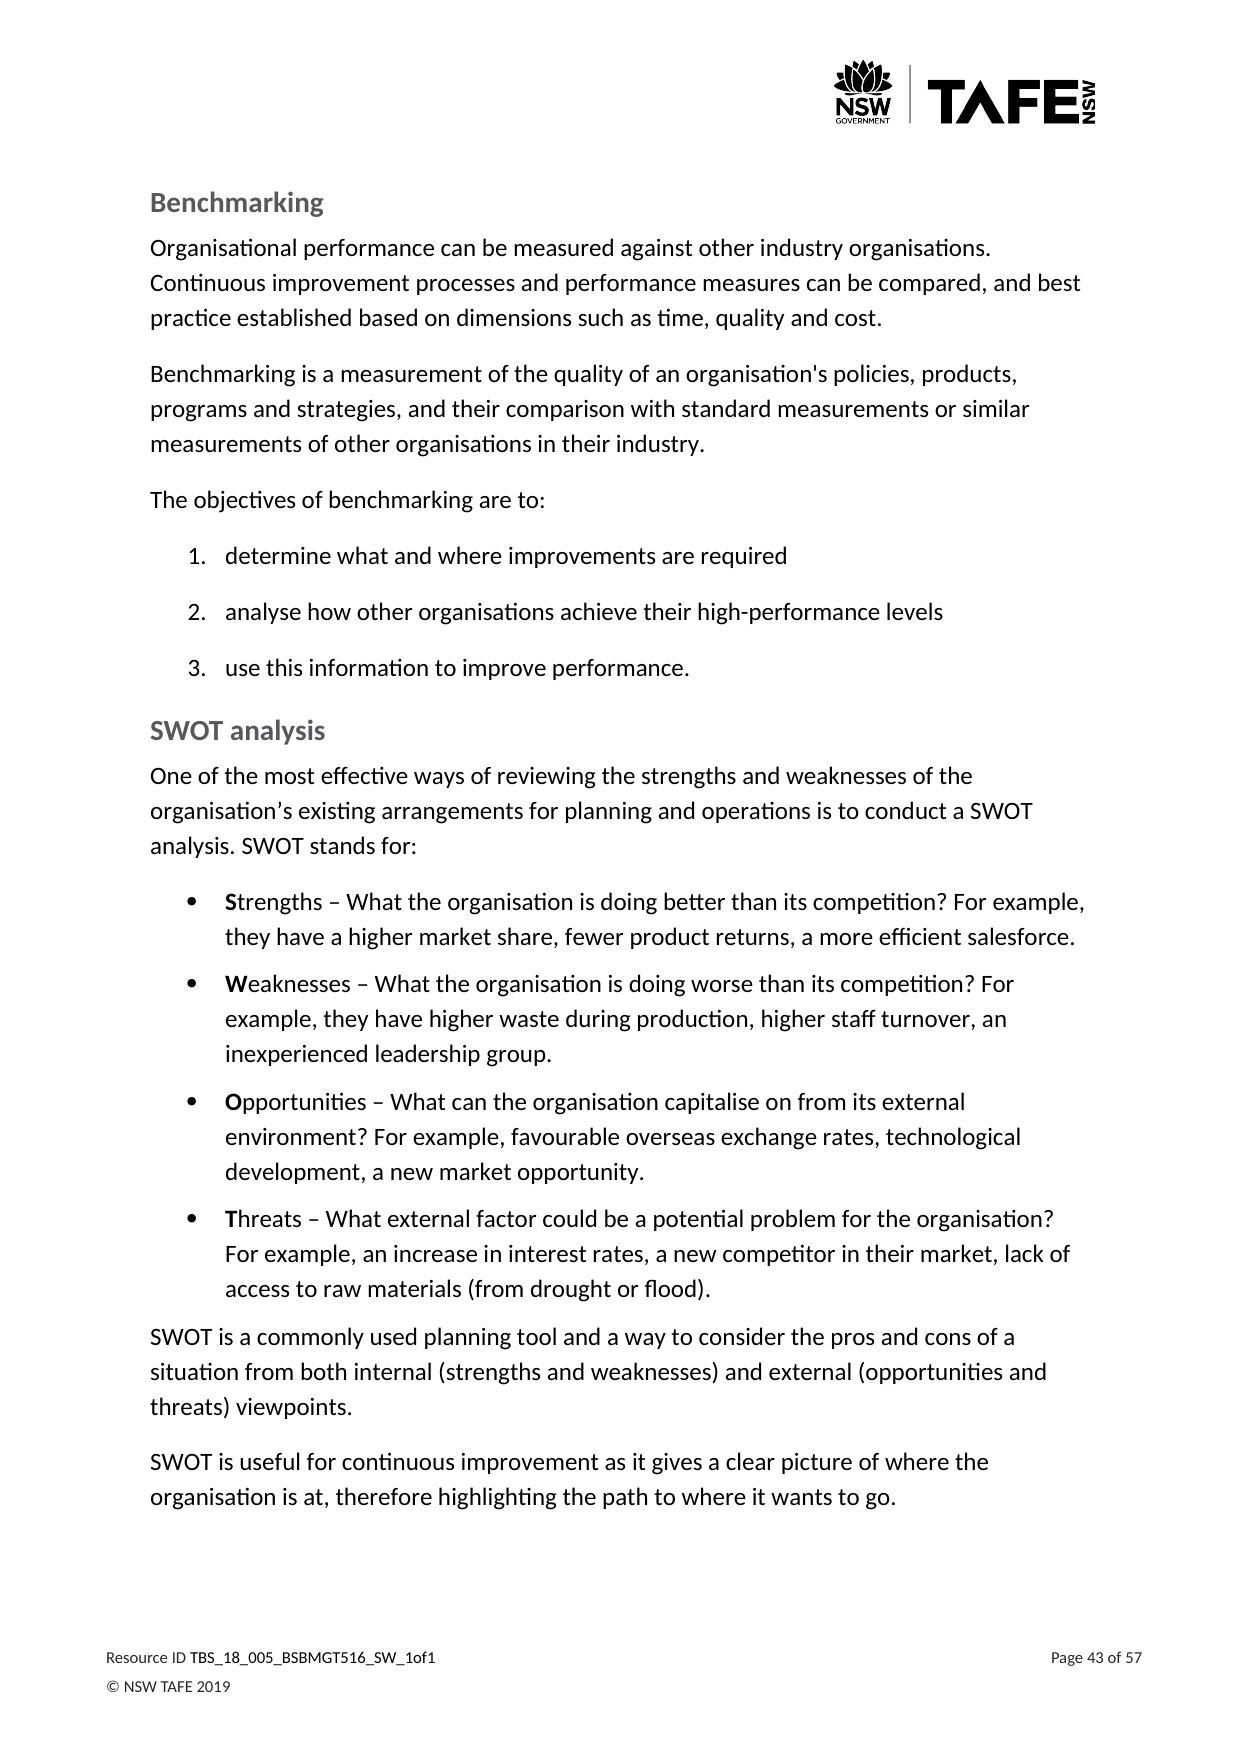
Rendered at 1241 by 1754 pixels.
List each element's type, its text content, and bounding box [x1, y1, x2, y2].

list Opportunities – What can the organisation capitalise on from its external environment? For example, favourable overseas exchange rates, technological development, a new market opportunity. [187, 1086, 1090, 1186]
text Organisational performance can be measured against other industry organisations. Continuous improvement processes and performance measures can be compared, and best practice established based on dimensions such as time, quality and cost. [150, 233, 1090, 333]
text Benchmarking is a measurement of the quality of an organisation's policies, products, programs and strategies, and their comparison with standard measurements or similar measurements of other organisations in their industry. [150, 358, 1090, 459]
list analyse how other organisations achieve their high-performance levels [187, 596, 1090, 626]
picture [834, 59, 1095, 125]
subtitle Benchmarking [150, 184, 1090, 220]
text SWOT is useful for continuous improvement as it gives a clear picture of where the organisation is at, therefore highlighting the path to where it wants to go. [150, 1447, 1090, 1512]
list Weaknesses – What the organisation is doing worse than its competition? For example, they have higher waste during production, higher staff turnover, an inexperienced leadership group. [187, 968, 1090, 1069]
list Strengths – What the organisation is doing better than its competition? For example, they have a higher market share, fewer product returns, a more efficient salesforce. [187, 886, 1090, 951]
list Threats – What external factor could be a potential problem for the organisation? For example, an increase in interest rates, a new competitor in their market, lack of access to raw materials (from drought or flood). [187, 1203, 1090, 1304]
list determine what and where improvements are required [187, 540, 1090, 571]
text SWOT is a commonly used planning tool and a way to consider the pros and cons of a situation from both internal (strengths and weaknesses) and external (opportunities and threats) viewpoints. [150, 1321, 1090, 1421]
text One of the most effective ways of reviewing the strengths and weaknesses of the organisation’s existing arrangements for planning and operations is to conduct a SWOT analysis. SWOT stands for: [150, 760, 1090, 860]
subtitle SWOT analysis [150, 712, 1090, 747]
text The objectives of benchmarking are to: [150, 484, 1090, 515]
list use this information to improve performance. [187, 652, 1090, 682]
